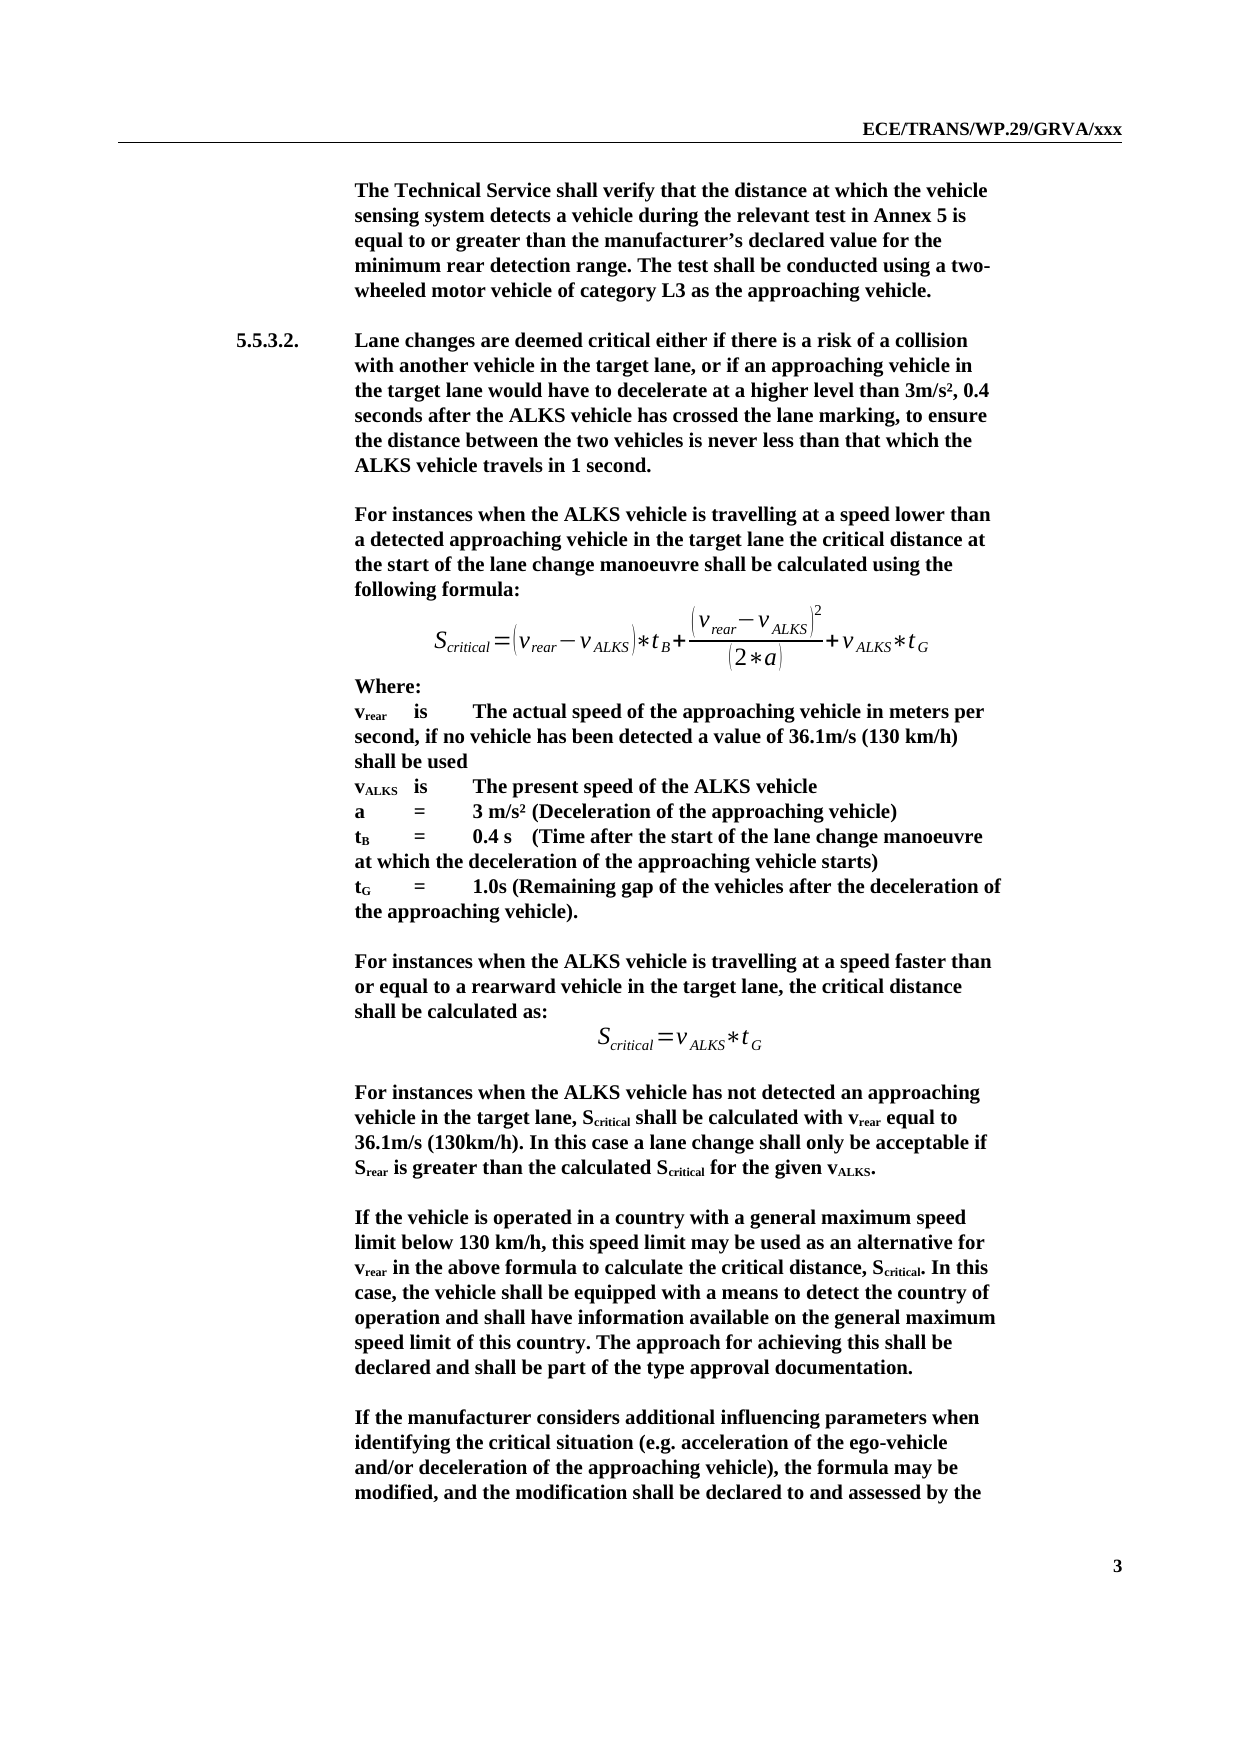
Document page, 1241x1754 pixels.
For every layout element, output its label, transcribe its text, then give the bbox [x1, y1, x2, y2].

text tG = 1.0s (Remaining gap of the vehicles after the deceleration of the approaching vehicle). [354, 873, 1004, 923]
text The Technical Service shall verify that the distance at which the vehicle sensing system detects a vehicle during the relevant test in Annex 5 is equal to or greater than the manufacturer’s declared value for the minimum rear detection range. The test shall be conducted using a two-wheeled motor vehicle of category L3 as the approaching vehicle. [354, 177, 1004, 302]
text vrear is The actual speed of the approaching vehicle in meters per second, if no vehicle has been detected a value of 36.1m/s (130 km/h) shall be used [354, 698, 1004, 773]
text 5.5.3.2. Lane changes are deemed critical either if there is a risk of a collision with another vehicle in the target lane, or if an approaching vehicle in the target lane would have to decelerate at a higher level than 3m/s², 0.4 seconds after the ALKS vehicle has crossed the lane marking, to ensure the distance between the two vehicles is never less than that which the ALKS vehicle travels in 1 second. [236, 327, 1004, 477]
text For instances when the ALKS vehicle is travelling at a speed lower than a detected approaching vehicle in the target lane the critical distance at the start of the lane change manoeuvre shall be calculated using the following formula: [236, 501, 1004, 601]
text vALKS is The present speed of the ALKS vehicle [354, 773, 1004, 798]
text For instances when the ALKS vehicle is travelling at a speed faster than or equal to a rearward vehicle in the target lane, the critical distance shall be calculated as: [354, 948, 1004, 1023]
text tB = 0.4 s (Time after the start of the lane change manoeuvre at which the deceleration of the approaching vehicle starts) [354, 823, 1004, 873]
text Where: [236, 673, 1004, 698]
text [354, 1404, 1004, 1504]
text For instances when the ALKS vehicle has not detected an approaching vehicle in the target lane, Scritical shall be calculated with vrear equal to 36.1m/s (130km/h). In this case a lane change shall only be acceptable if Srear is greater than the calculated Scritical for the given vALKS. [354, 1079, 1004, 1179]
text a = 3 m/s² (Deceleration of the approaching vehicle) [354, 798, 1004, 823]
text If the vehicle is operated in a country with a general maximum speed limit below 130 km/h, this speed limit may be used as an alternative for vrear in the above formula to calculate the critical distance, Scritical. In this case, the vehicle shall be equipped with a means to detect the country of operation and shall have information available on the general maximum speed limit of this country. The approach for achieving this shall be declared and shall be part of the type approval documentation. [354, 1204, 1004, 1379]
